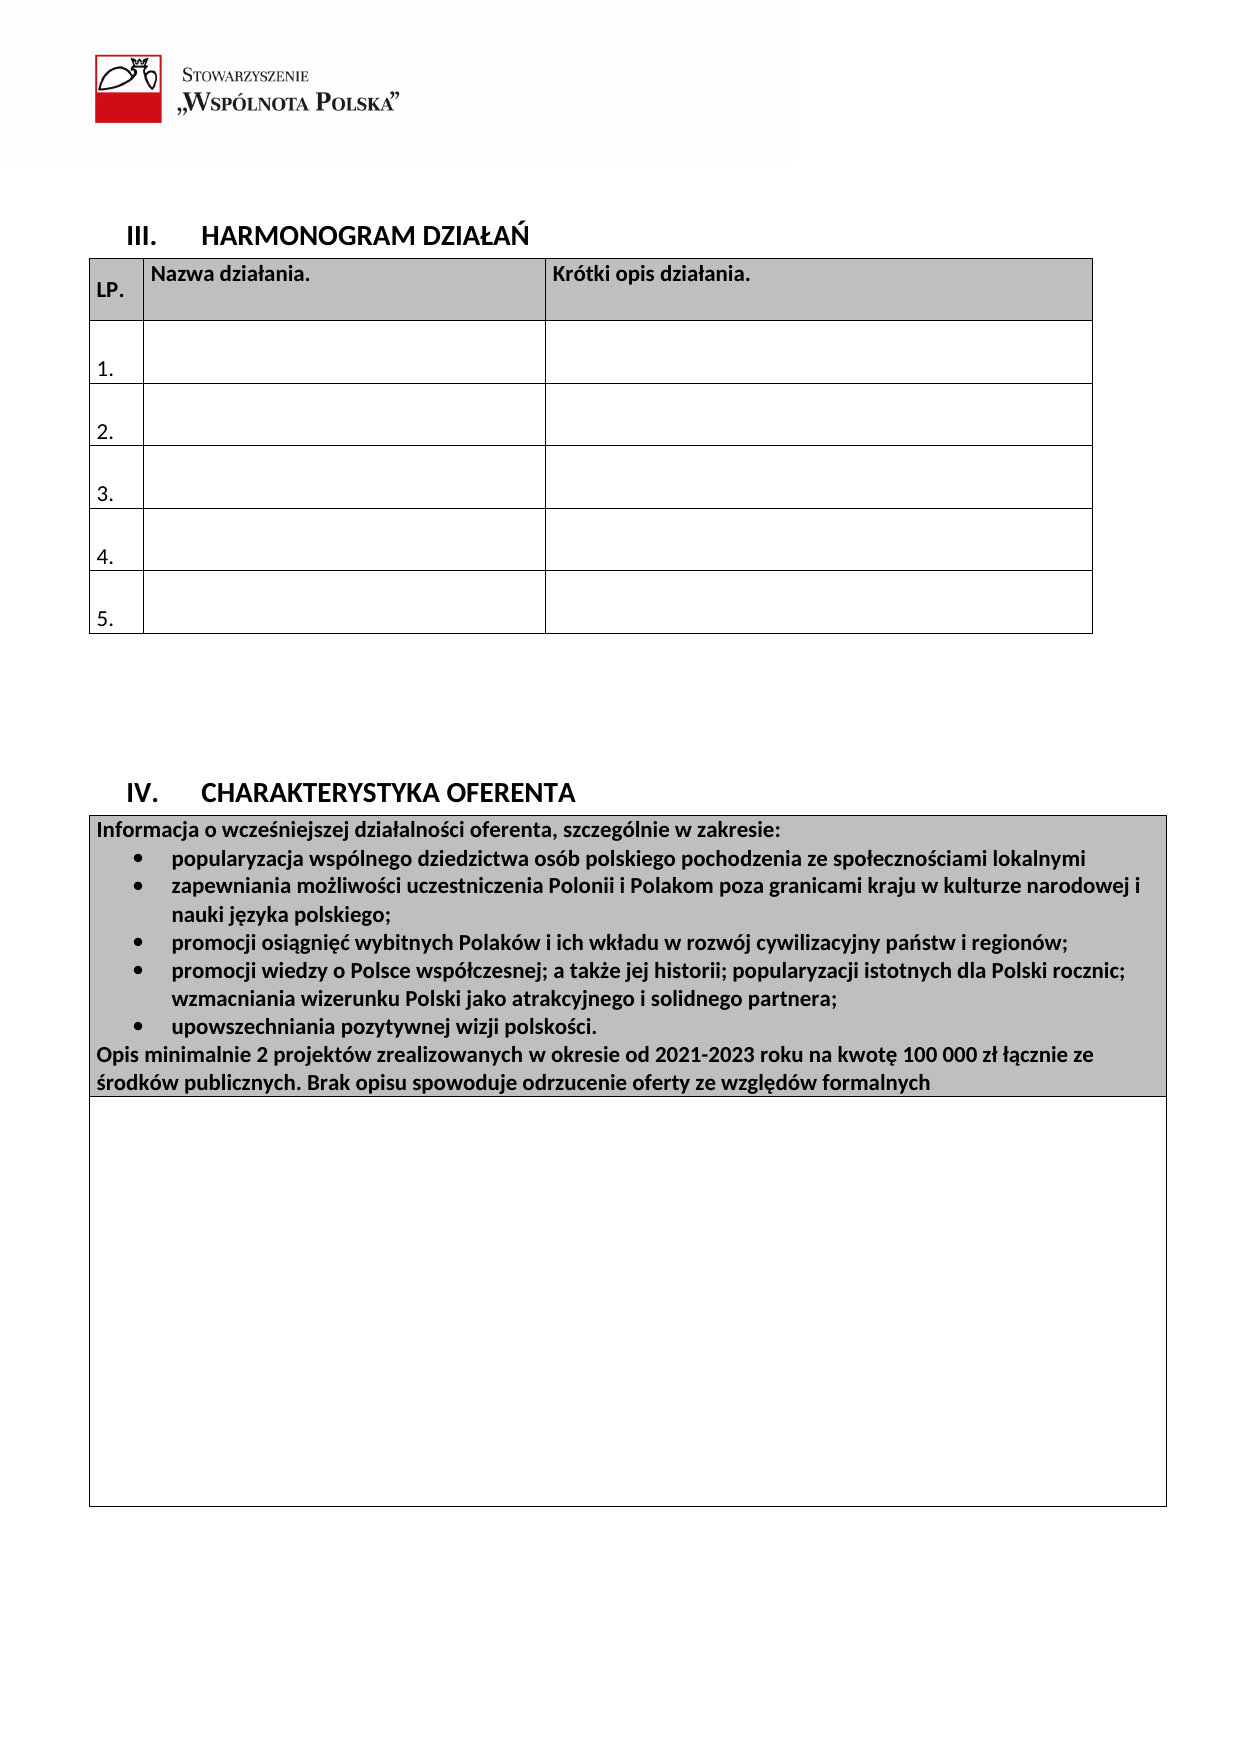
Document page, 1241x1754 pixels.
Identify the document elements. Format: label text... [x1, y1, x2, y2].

table_cell [144, 321, 545, 383]
table_cell [144, 571, 545, 633]
list HARMONOGRAM DZIAŁAŃ [126, 217, 1137, 252]
table_cell 4. [90, 509, 143, 570]
table_cell [90, 1097, 1166, 1506]
table_cell [546, 384, 1092, 445]
table_header LP. [90, 259, 143, 320]
table_cell [144, 509, 545, 570]
table_cell [144, 446, 545, 508]
table_cell 5. [90, 571, 143, 633]
table_header Informacja o wcześniejszej działalności oferenta, szczególnie w zakresie: popularyzacja wspólnego dziedzictwa osób polskiego pochodzenia ze społecznościami lokalnymi zapewniania możliwości uczestniczenia Polonii i Polakom poza granicami kraju w kulturze narodowej i nauki języka polskiego; promocji osiągnięć wybitnych Polaków i ich wkładu w rozwój cywilizacyjny państw i regionów; promocji wiedzy o Polsce współczesnej; a także jej historii; popularyzacji istotnych dla Polski rocznic; wzmacniania wizerunku Polski jako atrakcyjnego i solidnego partnera; upowszechniania pozytywnej wizji polskości. Opis minimalnie 2 projektów zrealizowanych w okresie od 2021-2023 roku na kwotę 100 000 zł łącznie ze środków publicznych. Brak opisu spowoduje odrzucenie oferty ze względów formalnych [90, 816, 1166, 1096]
table_cell 2. [90, 384, 143, 445]
table_header Nazwa działania. [144, 259, 545, 320]
picture [0, 1, 799, 162]
table_cell [546, 446, 1092, 508]
table_cell 3. [90, 446, 143, 508]
table_cell [546, 509, 1092, 570]
table_cell [144, 384, 545, 445]
table_header Krótki opis działania. [546, 259, 1092, 320]
table_cell [546, 571, 1092, 633]
table_cell 1. [90, 321, 143, 383]
list CHARAKTERYSTYKA OFERENTA [126, 774, 1137, 809]
table_cell [546, 321, 1092, 383]
